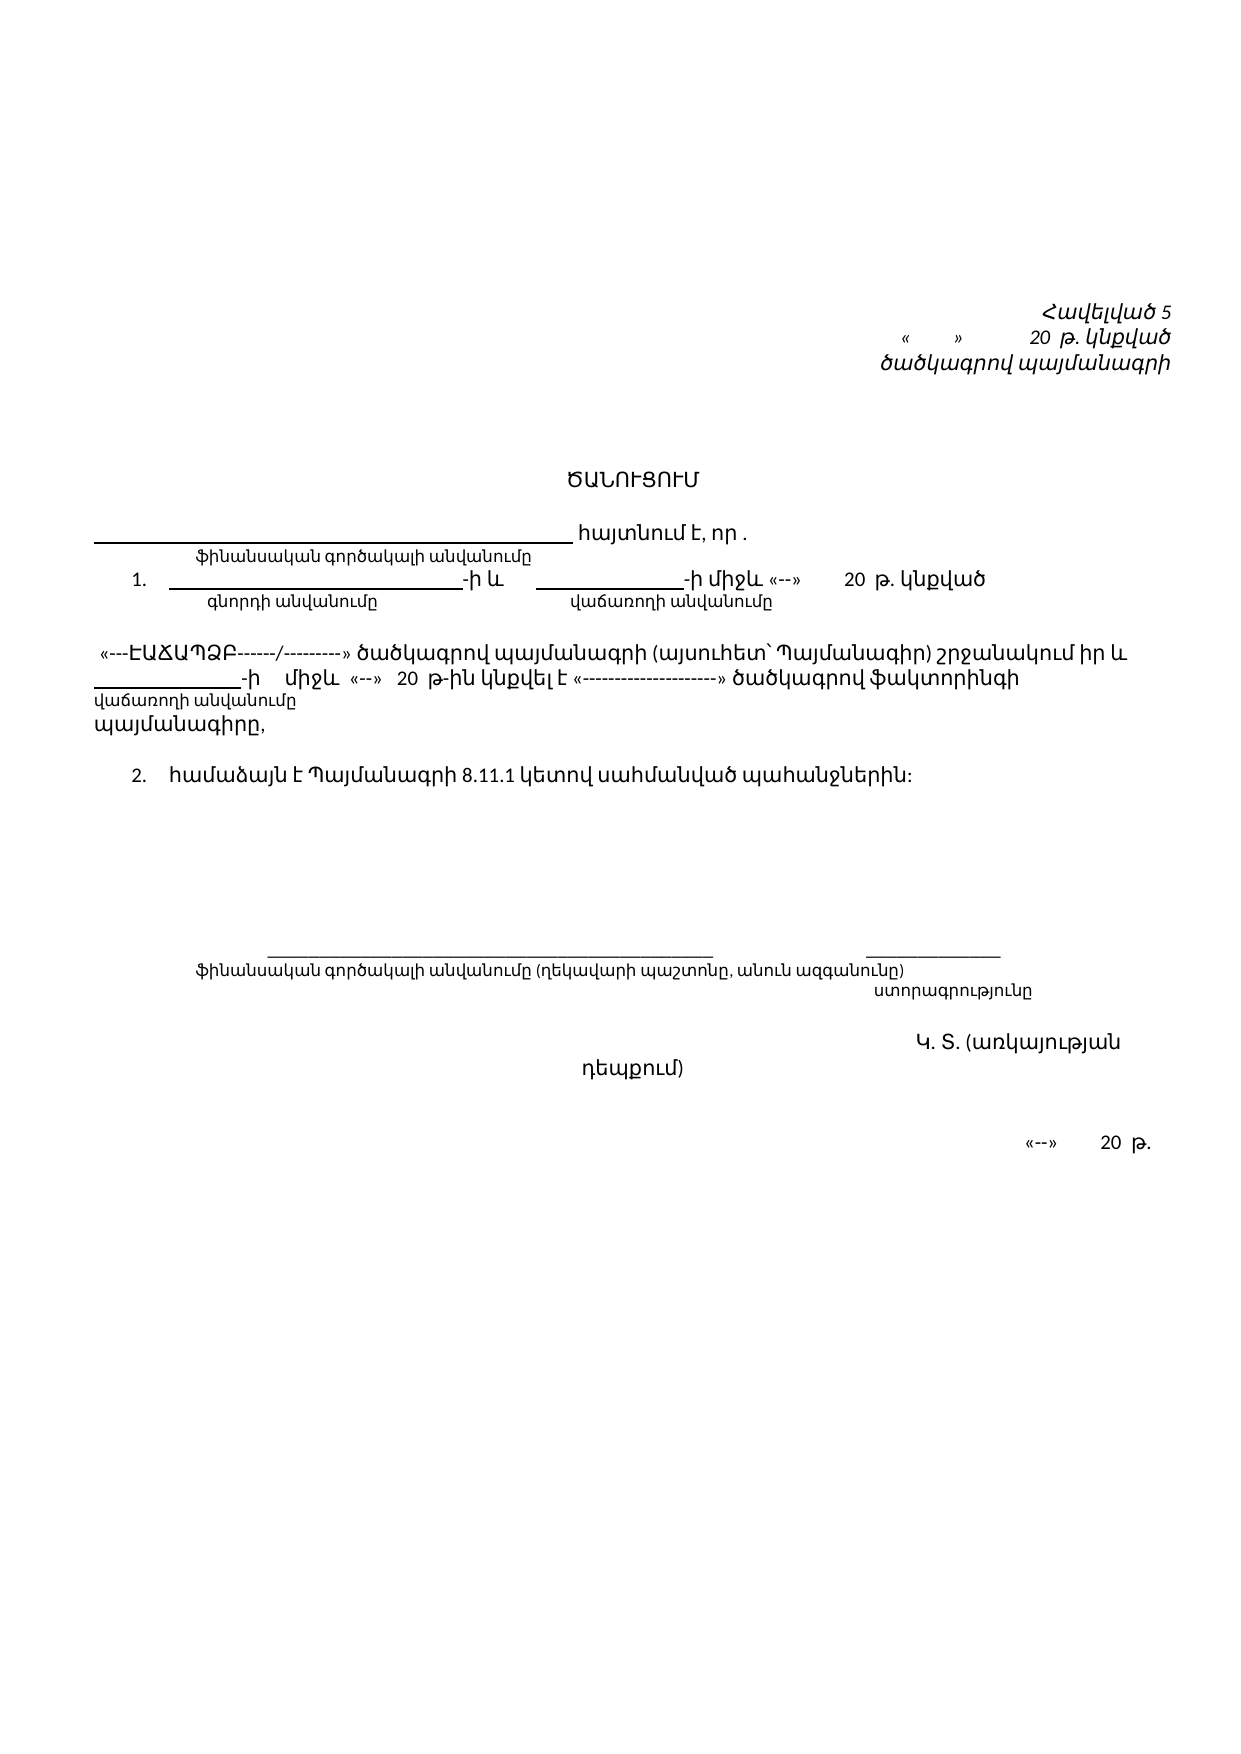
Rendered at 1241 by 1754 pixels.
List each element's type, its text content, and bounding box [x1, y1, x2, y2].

text գնորդի անվանումը վաճառողի անվանումը [94, 592, 1171, 612]
text ___________________________________________ _____________ [169, 935, 1171, 960]
text պայմանագիրը, [94, 711, 1171, 736]
text «--» 20 թ. [94, 1129, 1171, 1155]
text հայտնում է, որ . [94, 520, 1171, 546]
text Հավելված 5 [94, 299, 1171, 324]
text «---ԷԱՃԱՊՁԲ------/---------» ծածկագրով պայմանագրի (այսուհետ՝ Պայմանագիր) շրջանակում իր և [94, 640, 1171, 665]
list -ի և -ի միջև «--» 20 թ. կնքված [131, 566, 1171, 592]
text ծածկագրով պայմանագրի [94, 350, 1171, 375]
text ֆինանսական գործակալի անվանումը [94, 546, 1171, 566]
list համաձայն է Պայմանագրի 8.11.1 կետով սահմանված պահանջներին: [131, 762, 1171, 787]
text ֆինանսական գործակալի անվանումը (ղեկավարի պաշտոնը, անուն ազգանունը) [94, 960, 1171, 981]
text ստորագրությունը [94, 981, 1171, 1001]
text վաճառողի անվանումը [94, 691, 1171, 711]
text Կ. Տ. (առկայության դեպքում) [94, 1029, 1171, 1080]
text « » 20 թ. կնքված [94, 324, 1171, 350]
text -ի միջև «--» 20 թ-ին կնքվել է «---------------------» ծածկագրով ֆակտորինգի [94, 665, 1171, 691]
text ԾԱՆՈՒՑՈՒՄ [94, 467, 1171, 492]
